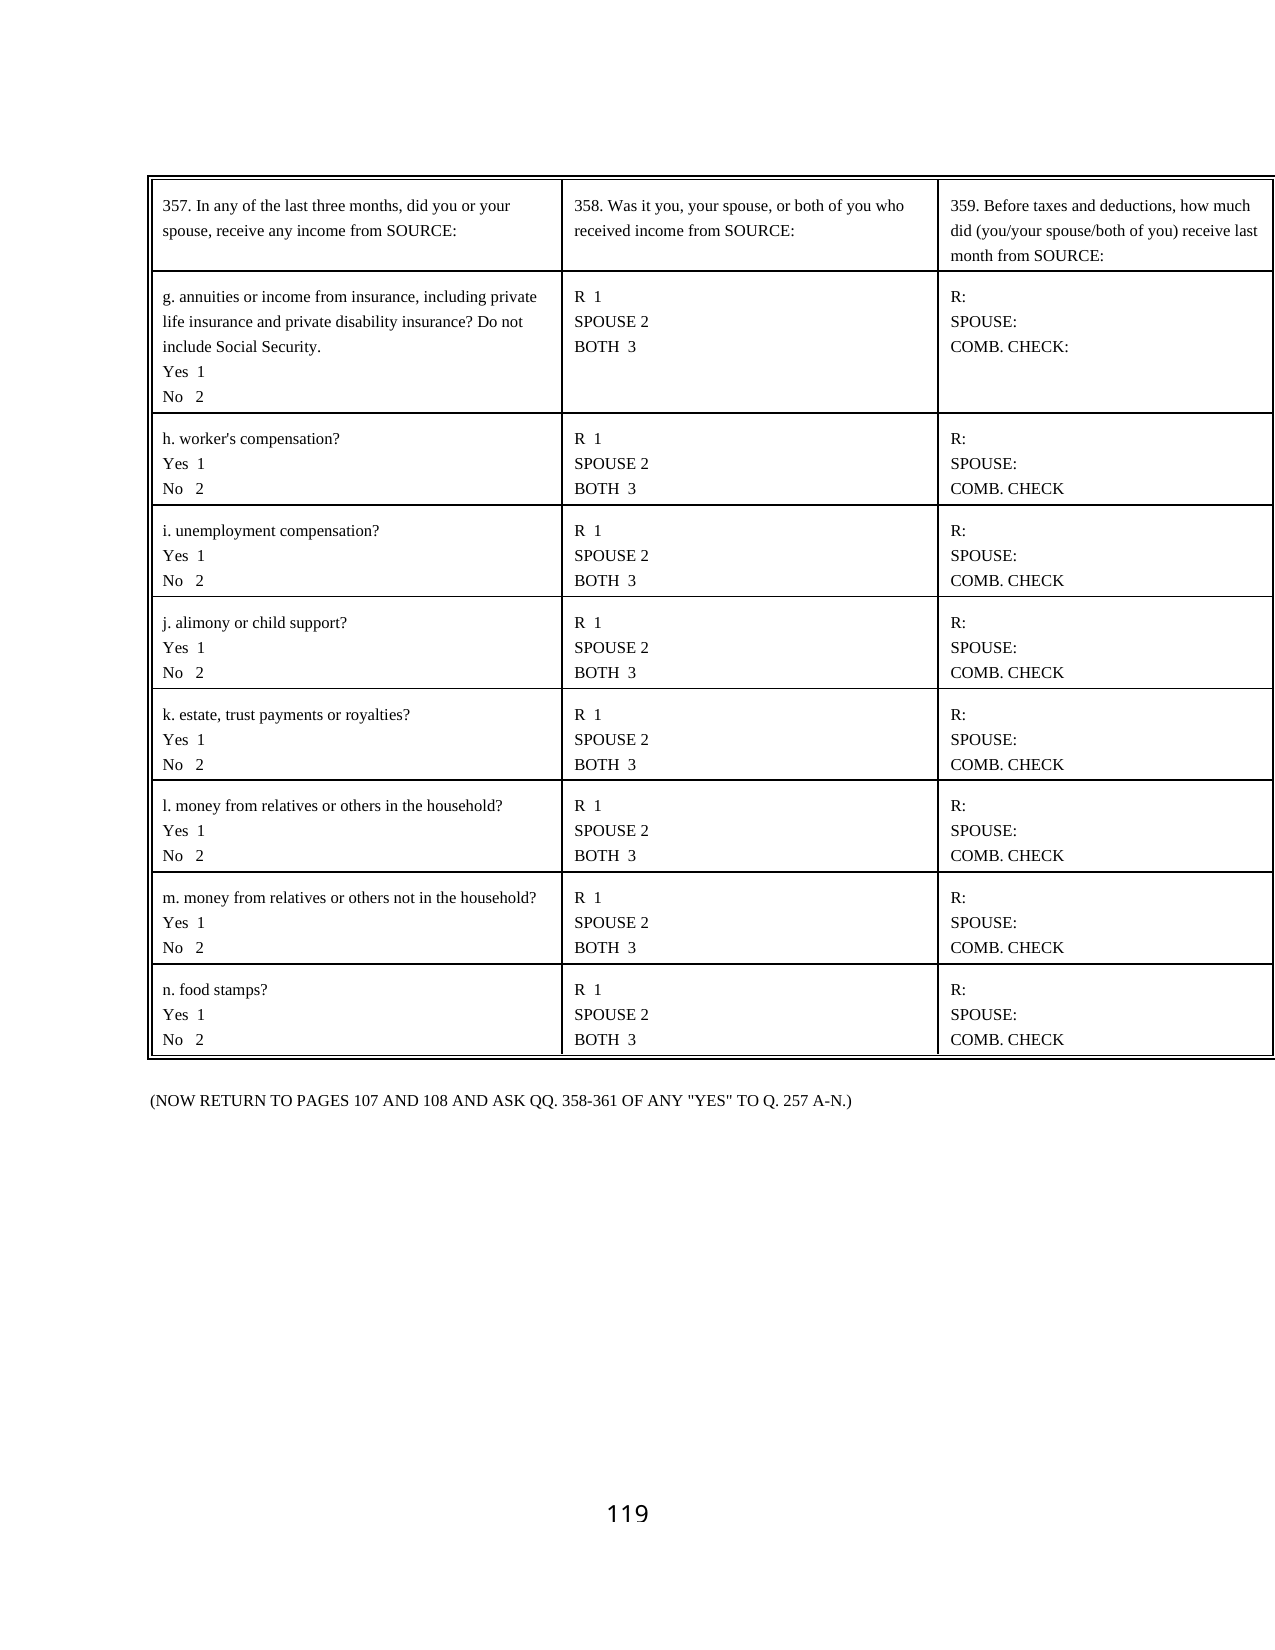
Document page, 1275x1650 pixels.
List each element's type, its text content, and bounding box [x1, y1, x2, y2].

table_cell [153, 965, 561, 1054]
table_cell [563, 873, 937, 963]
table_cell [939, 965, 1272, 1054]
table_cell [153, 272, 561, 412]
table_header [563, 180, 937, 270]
text (NOW RETURN TO PAGES 107 AND 108 AND ASK QQ. 358-361 OF ANY "YES" TO Q. 257 A-N.) [150, 1085, 1209, 1110]
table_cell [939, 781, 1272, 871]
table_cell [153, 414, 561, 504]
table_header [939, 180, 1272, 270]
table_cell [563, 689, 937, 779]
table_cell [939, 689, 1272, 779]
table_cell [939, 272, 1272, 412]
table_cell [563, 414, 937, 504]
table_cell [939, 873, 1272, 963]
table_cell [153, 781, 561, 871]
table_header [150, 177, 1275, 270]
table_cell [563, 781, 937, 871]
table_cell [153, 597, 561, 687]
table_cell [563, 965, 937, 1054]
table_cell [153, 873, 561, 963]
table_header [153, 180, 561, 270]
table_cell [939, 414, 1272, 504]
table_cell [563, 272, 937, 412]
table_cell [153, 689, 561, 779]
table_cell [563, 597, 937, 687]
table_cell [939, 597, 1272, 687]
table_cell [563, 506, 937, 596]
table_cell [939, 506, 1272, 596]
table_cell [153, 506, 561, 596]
